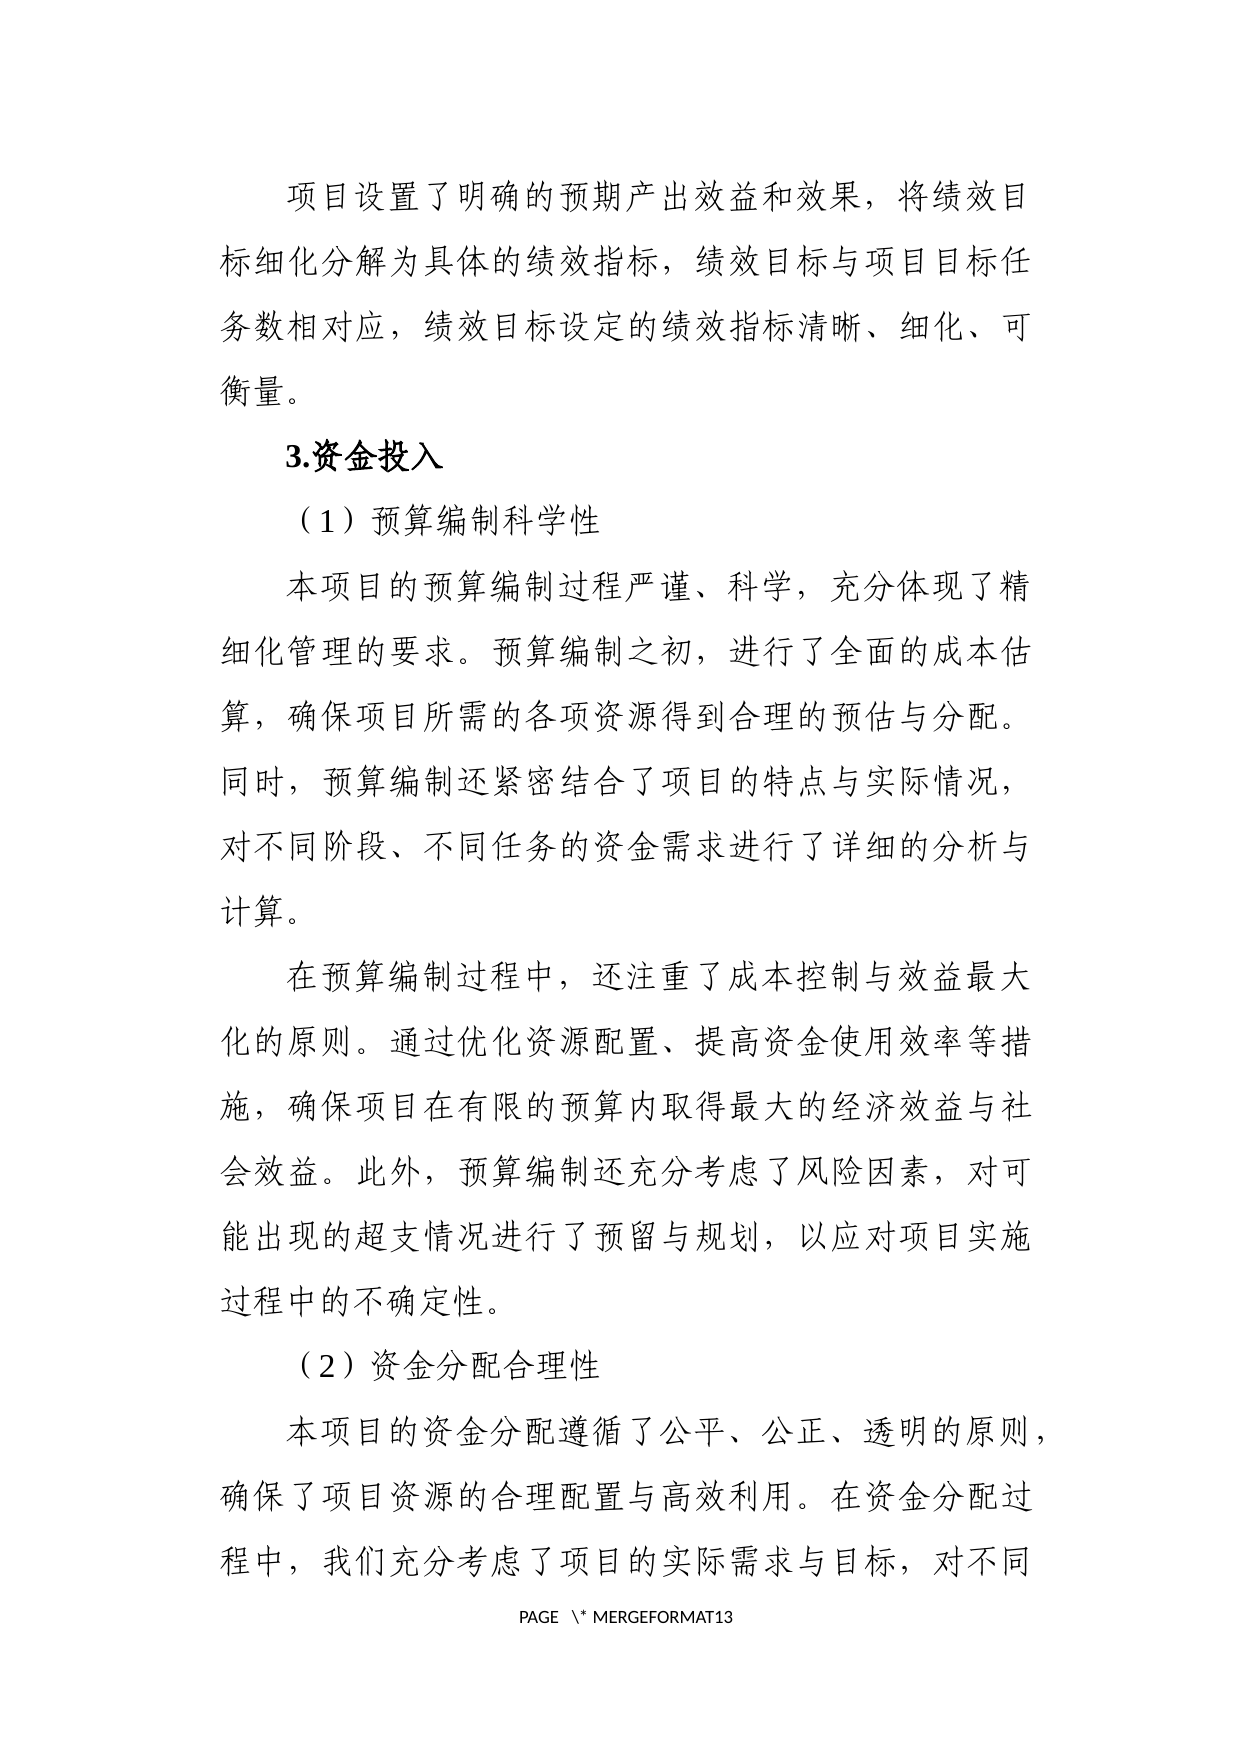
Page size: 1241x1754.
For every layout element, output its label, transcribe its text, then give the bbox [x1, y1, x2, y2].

text 本项目的预算编制过程严谨、科学，充分体现了精细化管理的要求。预算编制之初，进行了全面的成本估算，确保项目所需的各项资源得到合理的预估与分配。同时，预算编制还紧密结合了项目的特点与实际情况，对不同阶段、不同任务的资金需求进行了详细的分析与计算。 [218, 552, 1033, 942]
text 在预算编制过程中，还注重了成本控制与效益最大化的原则。通过优化资源配置、提高资金使用效率等措施，确保项目在有限的预算内取得最大的经济效益与社会效益。此外，预算编制还充分考虑了风险因素，对可能出现的超支情况进行了预留与规划，以应对项目实施过程中的不确定性。 [218, 942, 1033, 1332]
text 3.资金投入 [218, 422, 1033, 487]
text （1）预算编制科学性 [218, 487, 1033, 552]
text （2）资金分配合理性 [218, 1332, 1033, 1397]
text 项目设置了明确的预期产出效益和效果，将绩效目标细化分解为具体的绩效指标，绩效目标与项目目标任务数相对应，绩效目标设定的绩效指标清晰、细化、可衡量。 [218, 162, 1033, 422]
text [218, 1397, 1033, 1592]
